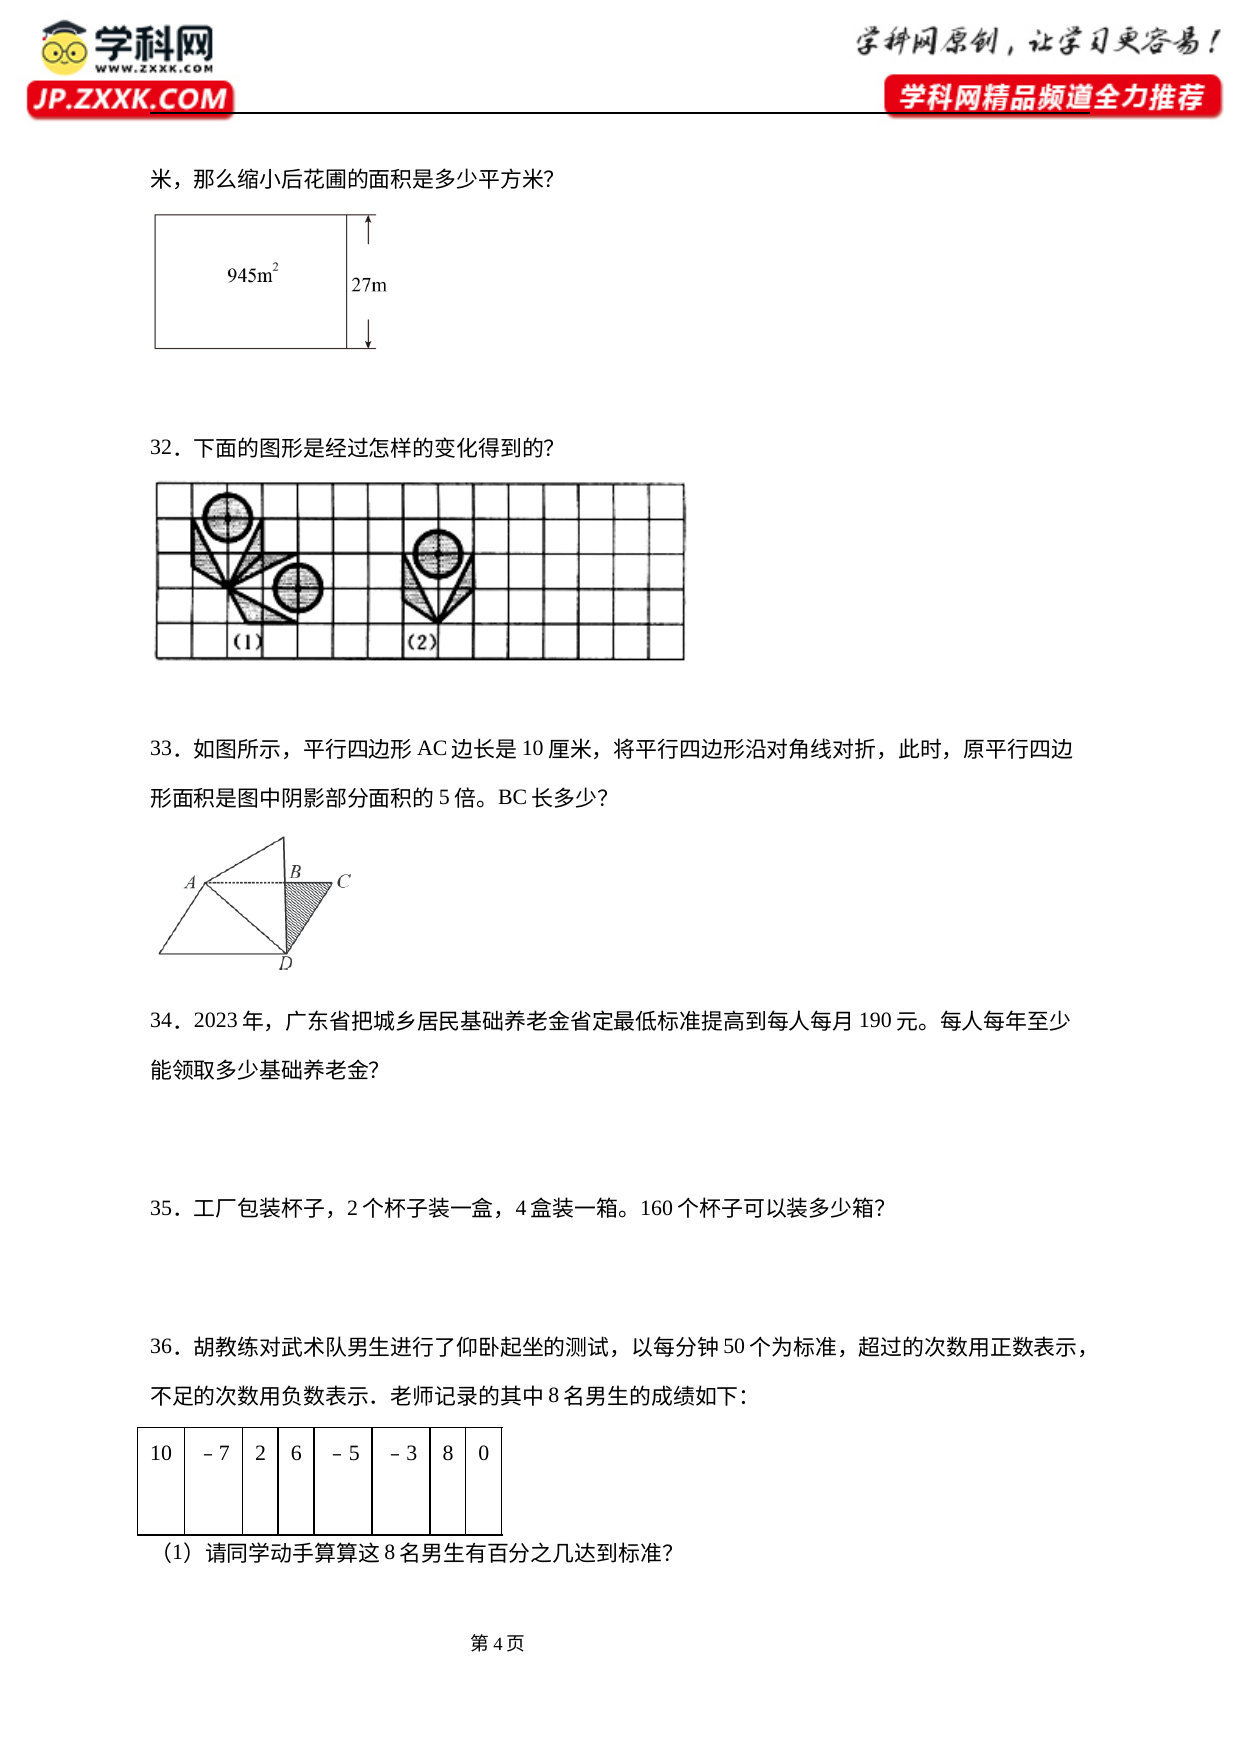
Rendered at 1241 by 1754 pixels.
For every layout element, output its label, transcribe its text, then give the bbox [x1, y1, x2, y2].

table_header 6 [279, 1428, 313, 1534]
text （1）请同学动手算算这8名男生有百分之几达到标准？ [150, 1536, 1090, 1568]
text 33．如图所示，平行四边形AC边长是10厘米，将平行四边形沿对角线对折，此时，原平行四边形面积是图中阴影部分面积的5倍。BC长多少？ [150, 732, 1090, 813]
text 32．下面的图形是经过怎样的变化得到的？ [150, 431, 1090, 463]
text 36．胡教练对武术队男生进行了仰卧起坐的测试，以每分钟50个为标准，超过的次数用正数表示，不足的次数用负数表示．老师记录的其中8名男生的成绩如下： [150, 1329, 1090, 1411]
picture [150, 210, 389, 353]
text 34．2023年，广东省把城乡居民基础养老金省定最低标准提高到每人每月190元。每人每年至少能领取多少基础养老金？ [150, 1004, 1090, 1085]
text 35．工厂包装杯子，2个杯子装一盒，4盒装一箱。160个杯子可以装多少箱？ [150, 1191, 1090, 1223]
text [150, 162, 1090, 194]
table_header ﹣3 [373, 1428, 429, 1534]
table_header 2 [243, 1428, 277, 1534]
picture [4, 0, 1241, 140]
table_header 8 [431, 1428, 465, 1534]
picture [150, 478, 691, 670]
picture [150, 828, 358, 976]
table_header 10 [138, 1428, 184, 1534]
table_header ﹣7 [185, 1428, 242, 1534]
table_header ﹣5 [315, 1428, 371, 1534]
table_header 0 [466, 1428, 501, 1534]
